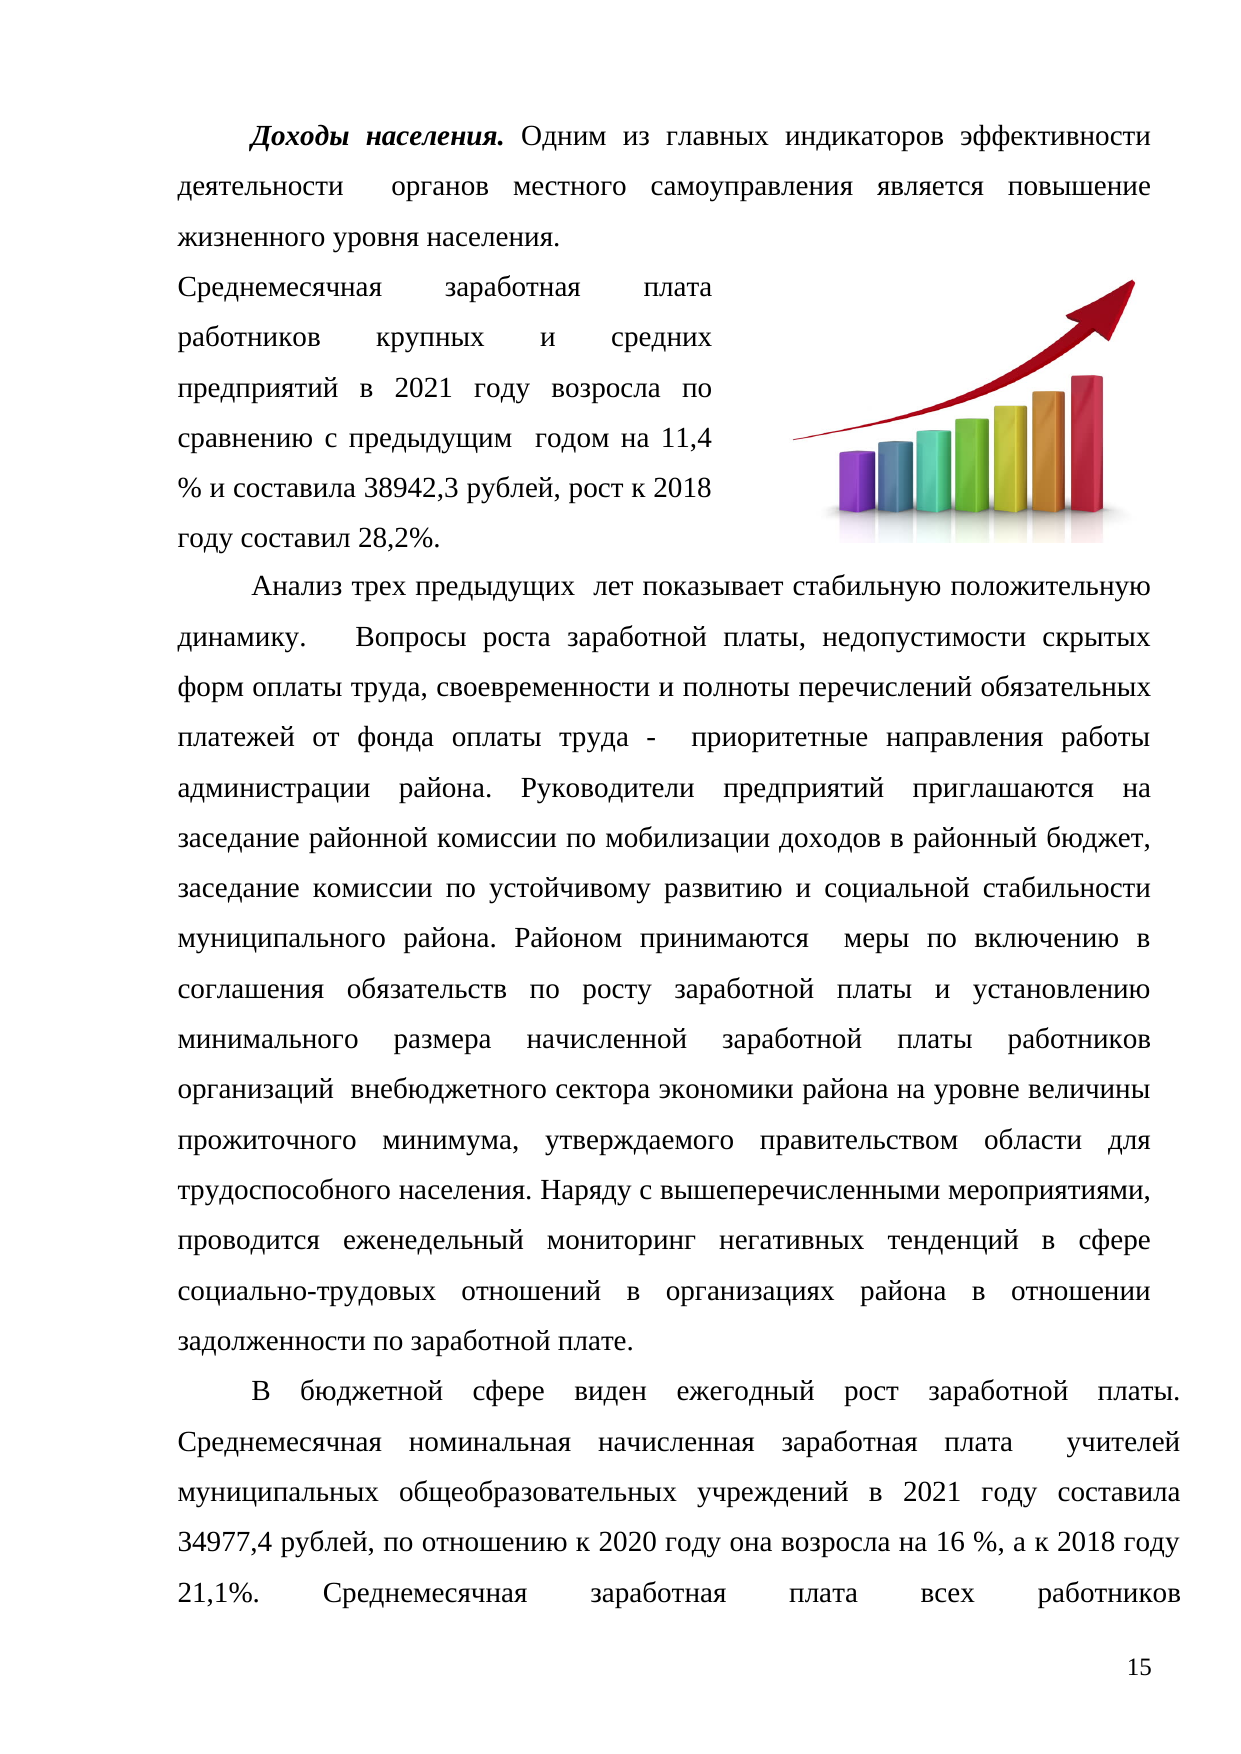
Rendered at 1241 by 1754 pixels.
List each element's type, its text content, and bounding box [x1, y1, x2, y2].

table_header [724, 269, 1163, 568]
text Доходы населения. Одним из главных индикаторов эффективности деятельности органов местного самоуправления является повышение жизненного уровня населения. [177, 118, 1152, 252]
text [177, 1373, 1181, 1608]
picture [734, 269, 1163, 543]
text Анализ трех предыдущих лет показывает стабильную положительную динамику. Вопросы роста заработной платы, недопустимости скрытых форм оплаты труда, своевременности и полноты перечислений обязательных платежей от фонда оплаты труда - приоритетные направления работы администрации района. Руководители предприятий приглашаются на заседание районной комиссии по мобилизации доходов в районный бюджет, заседание комиссии по устойчивому развитию и социальной стабильности муниципального района. Районом принимаются меры по включению в соглашения обязательств по росту заработной платы и установлению минимального размера начисленной заработной платы работников организаций внебюджетного сектора экономики района на уровне величины прожиточного минимума, утверждаемого правительством области для трудоспособного населения. Наряду с вышеперечисленными мероприятиями, проводится еженедельный мониторинг негативных тенденций в сфере социально-трудовых отношений в организациях района в отношении задолженности по заработной плате. [177, 568, 1152, 1357]
table_header Среднемесячная заработная плата работников крупных и средних предприятий в 2021 году возросла по сравнению с предыдущим годом на 11,4 % и составила 38942,3 рублей, рост к 2018 году составил 28,2%. [166, 269, 723, 568]
